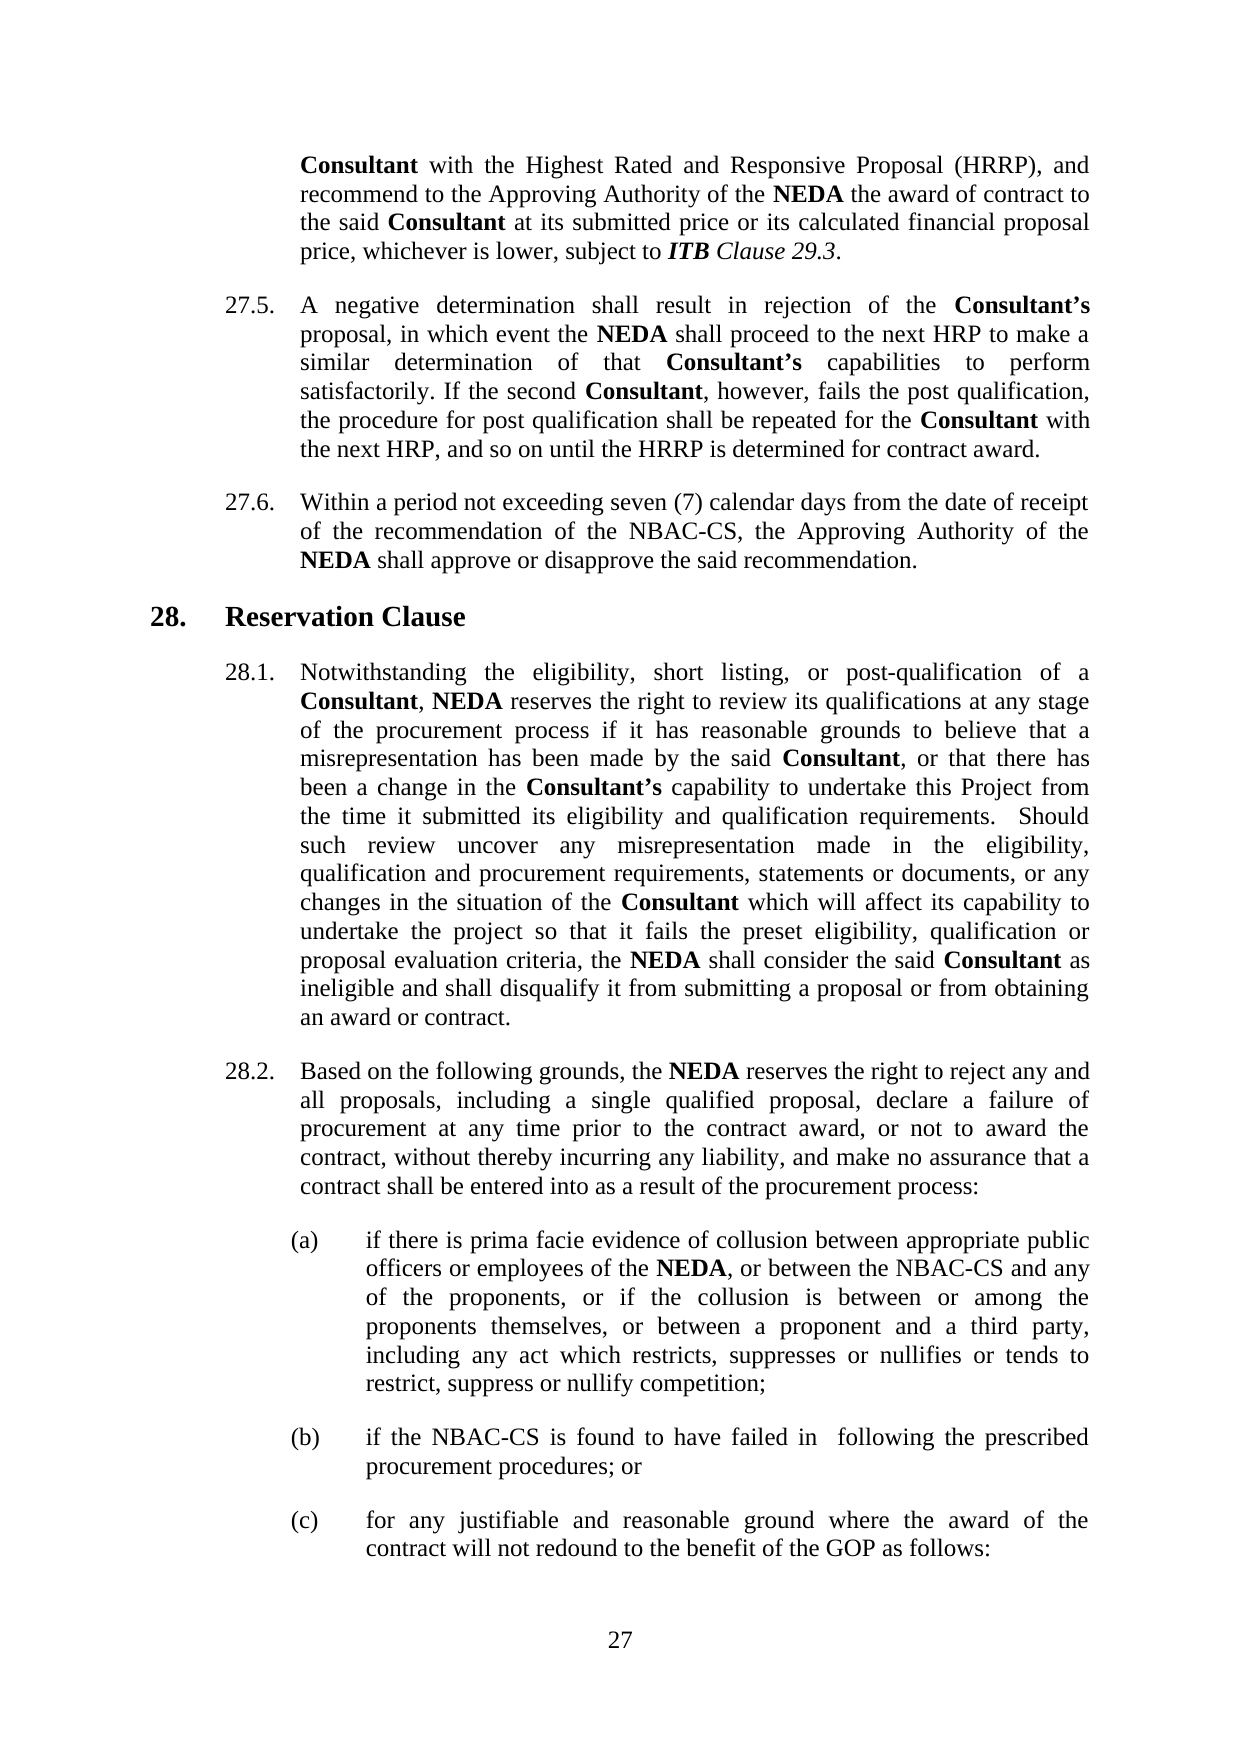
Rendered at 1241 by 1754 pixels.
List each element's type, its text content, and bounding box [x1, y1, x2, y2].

text Based on the following grounds, the NEDA reserves the right to reject any and all proposals, including a single qualified proposal, declare a failure of procurement at any time prior to the contract award, or not to award the contract, without thereby incurring any liability, and make no assurance that a contract shall be entered into as a result of the procurement process: [225, 1056, 1090, 1200]
text Notwithstanding the eligibility, short listing, or post-qualification of a Consultant, NEDA reserves the right to review its qualifications at any stage of the procurement process if it has reasonable grounds to believe that a misrepresentation has been made by the said Consultant, or that there has been a change in the Consultant’s capability to undertake this Project from the time it submitted its eligibility and qualification requirements. Should such review uncover any misrepresentation made in the eligibility, qualification and procurement requirements, statements or documents, or any changes in the situation of the Consultant which will affect its capability to undertake the project so that it fails the preset eligibility, qualification or proposal evaluation criteria, the NEDA shall consider the said Consultant as ineligible and shall disqualify it from submitting a proposal or from obtaining an award or contract. [225, 657, 1090, 1031]
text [225, 150, 1090, 265]
list if there is prima facie evidence of collusion between appropriate public officers or employees of the NEDA, or between the NBAC-CS and any of the proponents, or if the collusion is between or among the proponents themselves, or between a proponent and a third party, including any act which restricts, suppresses or nullifies or tends to restrict, suppress or nullify competition; [291, 1225, 1090, 1397]
text A negative determination shall result in rejection of the Consultant’s proposal, in which event the NEDA shall proceed to the next HRP to make a similar determination of that Consultant’s capabilities to perform satisfactorily. If the second Consultant, however, fails the post qualification, the procedure for post qualification shall be repeated for the Consultant with the next HRP, and so on until the HRRP is determined for contract award. [225, 290, 1090, 462]
list if the NBAC-CS is found to have failed in following the prescribed procurement procedures; or [291, 1422, 1090, 1480]
list for any justifiable and reasonable ground where the award of the contract will not redound to the benefit of the GOP as follows: [291, 1505, 1090, 1562]
text Within a period not exceeding seven (7) calendar days from the date of receipt of the recommendation of the NBAC-CS, the Approving Authority of the NEDA shall approve or disapprove the said recommendation. [225, 487, 1090, 574]
subtitle Reservation Clause [150, 599, 1090, 632]
